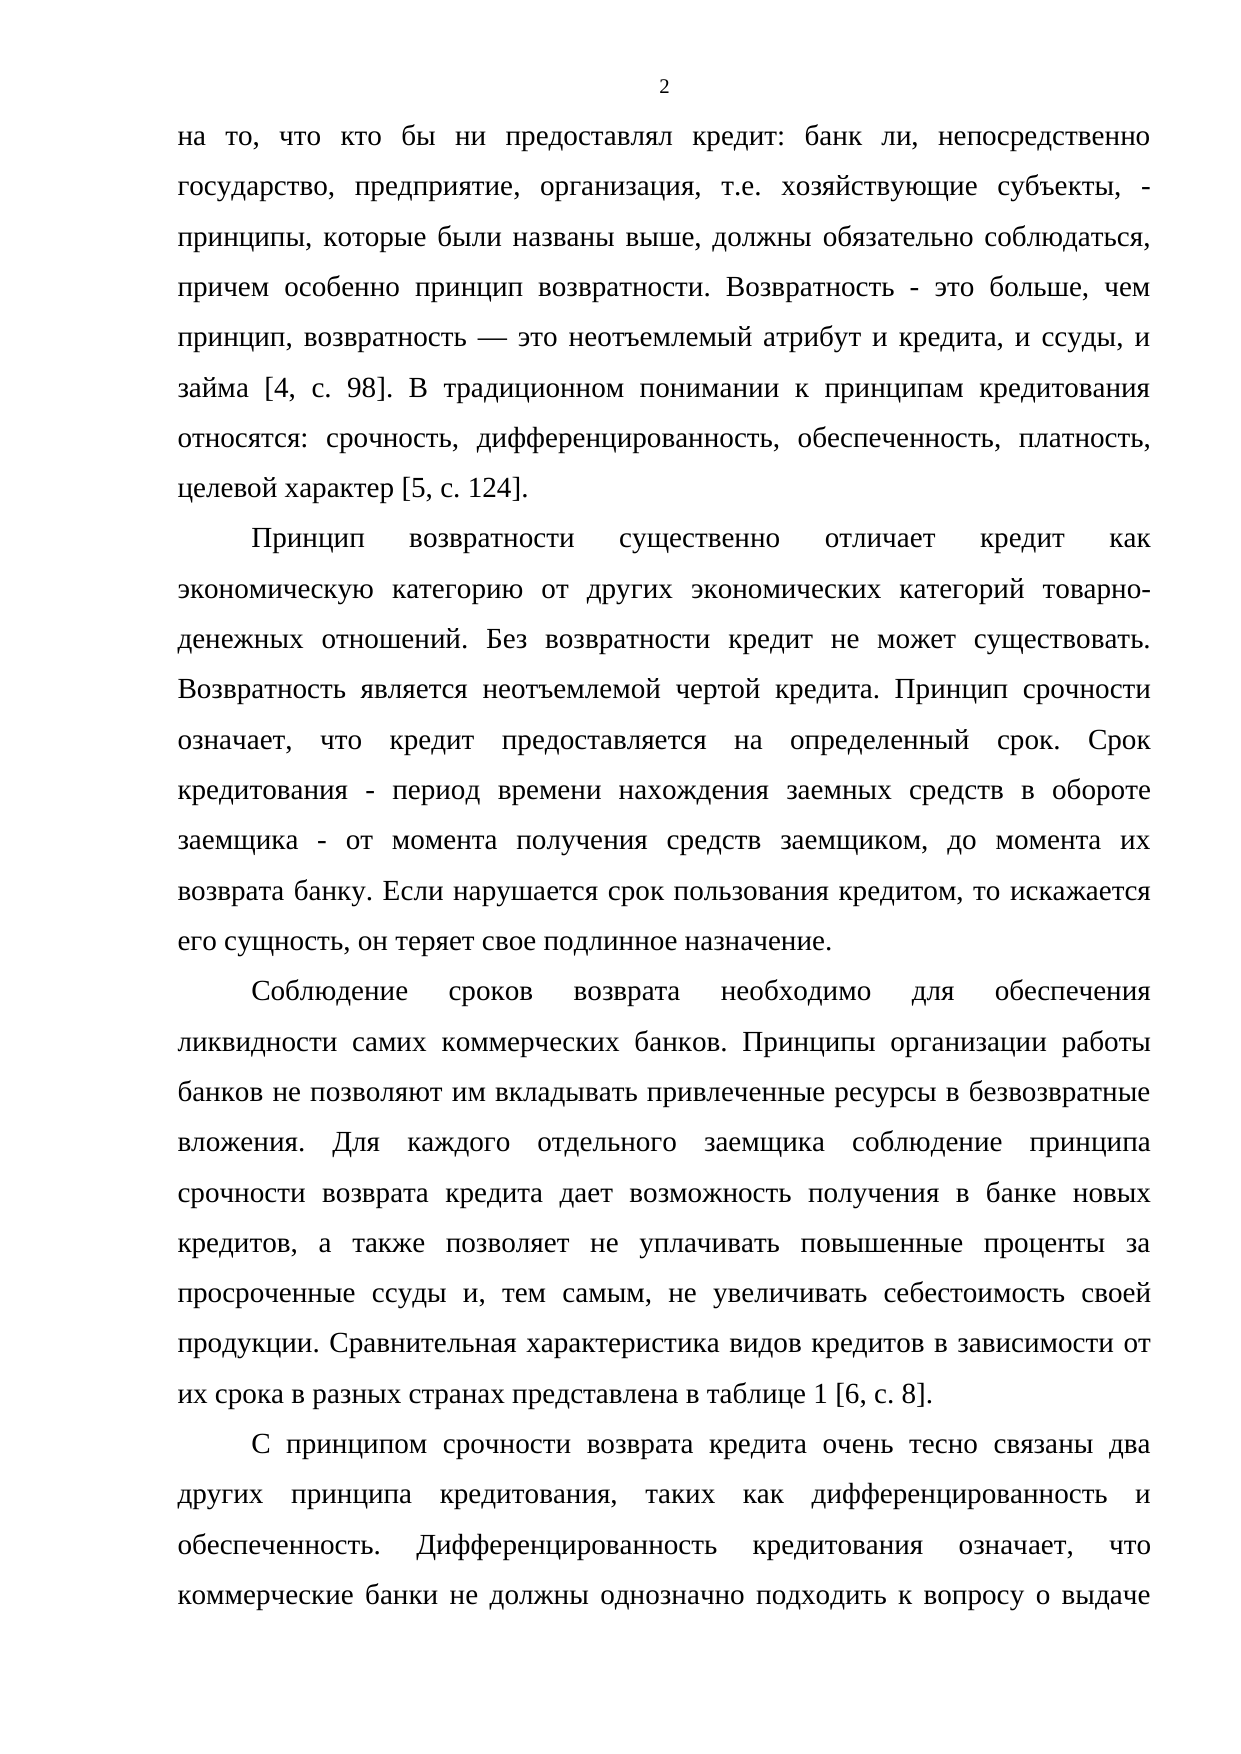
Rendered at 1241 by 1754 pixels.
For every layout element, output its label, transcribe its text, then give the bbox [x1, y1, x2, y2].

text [177, 118, 1152, 504]
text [177, 1426, 1152, 1611]
text Соблюдение сроков возврата необходимо для обеспечения ликвидности самих коммерческих банков. Принципы организации работы банков не позволяют им вкладывать привлеченные ресурсы в безвозвратные вложения. Для каждого отдельного заемщика соблюдение принципа срочности возврата кредита дает возможность получения в банке новых кредитов, а также позволяет не уплачивать повышенные проценты за просроченные ссуды и, тем самым, не увеличивать себестоимость своей продукции. Сравнительная характеристика видов кредитов в зависимости от их срока в разных странах представлена в таблице 1 [6, с. 8]. [177, 973, 1152, 1409]
text Принцип возвратности существенно отличает кредит как экономическую категорию от других экономических категорий товарно-денежных отношений. Без возвратности кредит не может существовать. Возвратность является неотъемлемой чертой кредита. Принцип срочности означает, что кредит предоставляется на определенный срок. Срок кредитования - период времени нахождения заемных средств в обороте заемщика - от момента получения средств заемщиком, до момента их возврата банку. Если нарушается срок пользования кредитом, то искажается его сущность, он теряет свое подлинное назначение. [177, 521, 1152, 957]
